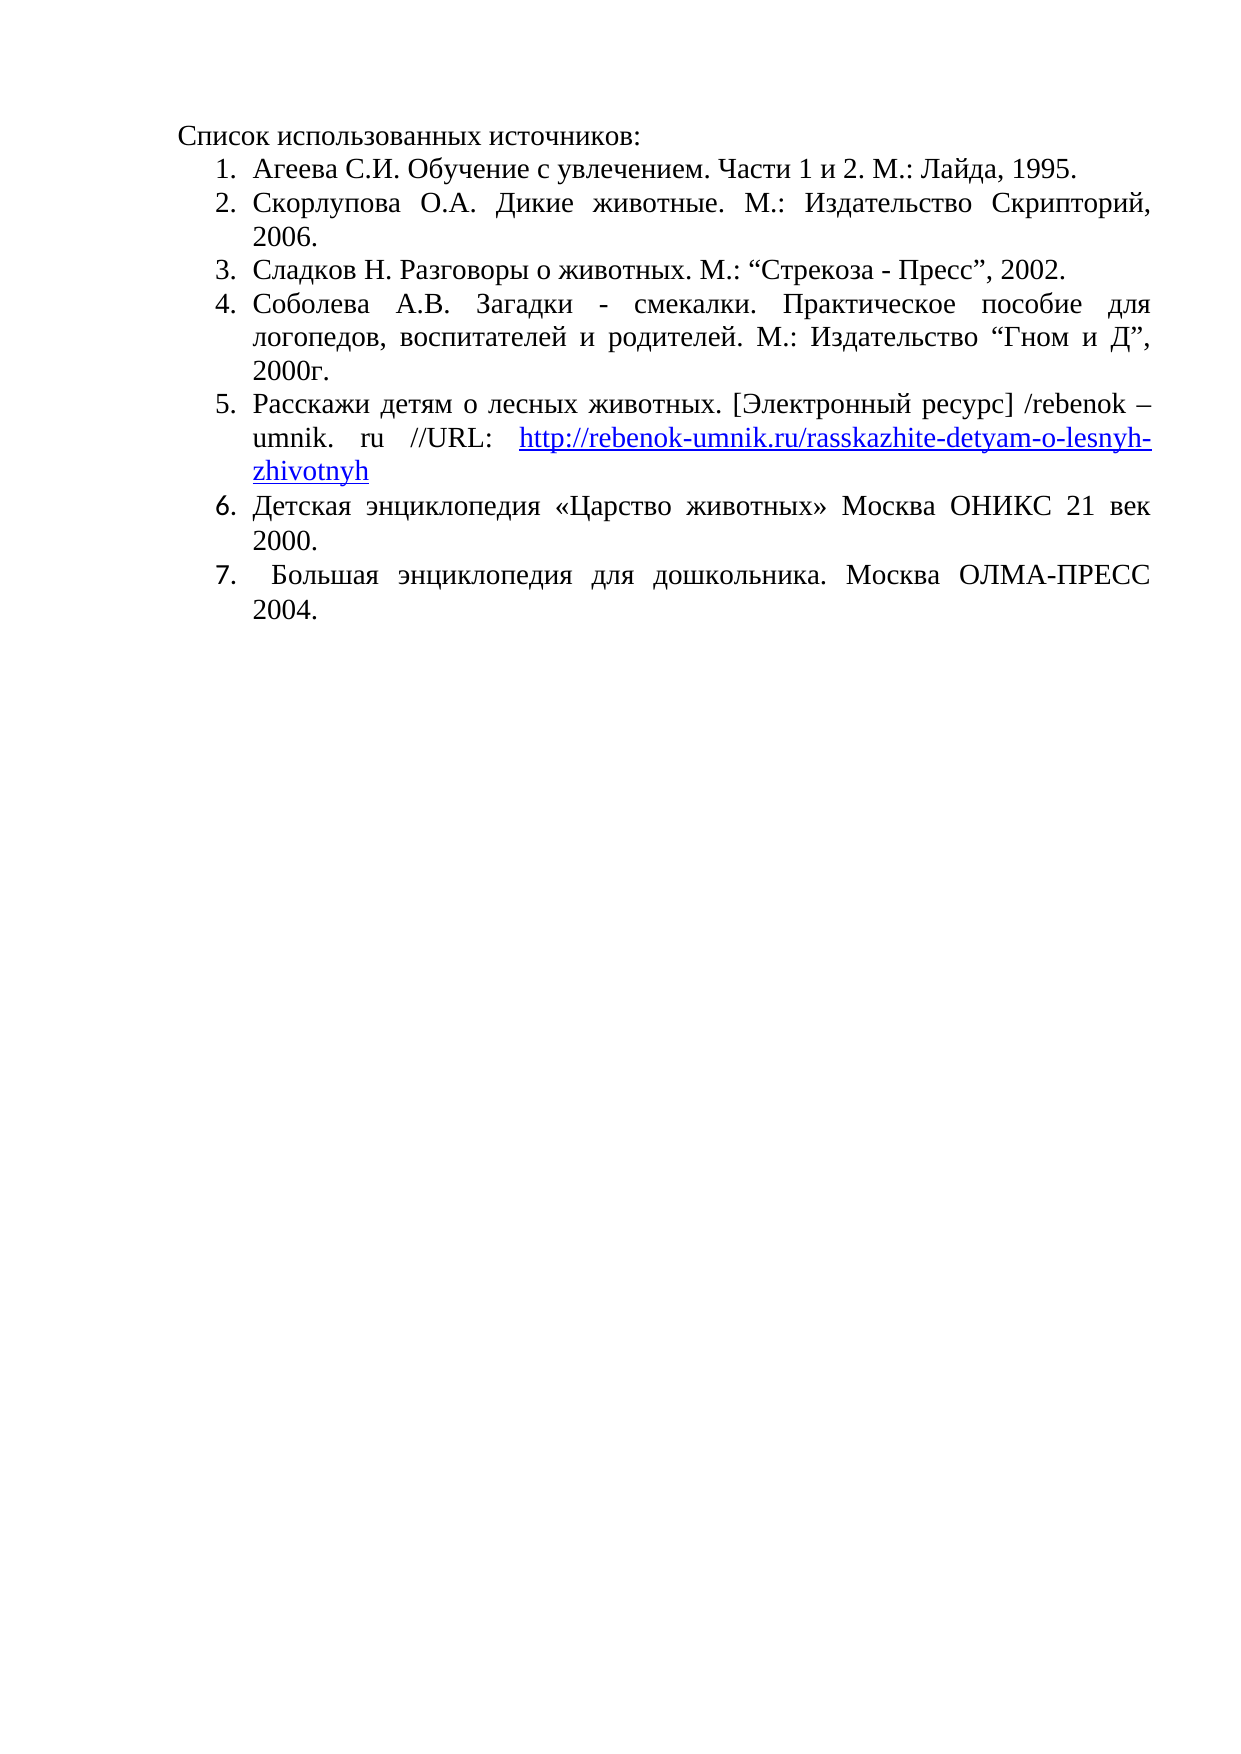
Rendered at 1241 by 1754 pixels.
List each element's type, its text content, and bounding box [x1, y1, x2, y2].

list Большая энциклопедия для дошкольника. Москва ОЛМА-ПРЕСС 2004. [215, 556, 1152, 625]
list Соболева А.В. Загадки - смекалки. Практическое пособие для логопедов, воспитателей и родителей. М.: Издательство “Гном и Д”, 2000г. [215, 286, 1152, 386]
list Расскажи детям о лесных животных. [Электронный ресурс] /rebenok – umnik. ru //URL: http://rebenok-umnik.ru/rasskazhite-detyam-o-lesnyh-zhivotnyh [215, 386, 1152, 487]
list Скорлупова О.А. Дикие животные. М.: Издательство Скрипторий, 2006. [215, 185, 1152, 252]
list Агеева С.И. Обучение с увлечением. Части 1 и 2. М.: Лайда, 1995. [215, 152, 1152, 185]
list Детская энциклопедия «Царство животных» Москва ОНИКС 21 век 2000. [215, 487, 1152, 556]
text Список использованных источников: [177, 118, 1152, 152]
list Сладков Н. Разговоры о животных. М.: “Стрекоза - Пресс”, 2002. [215, 252, 1152, 286]
